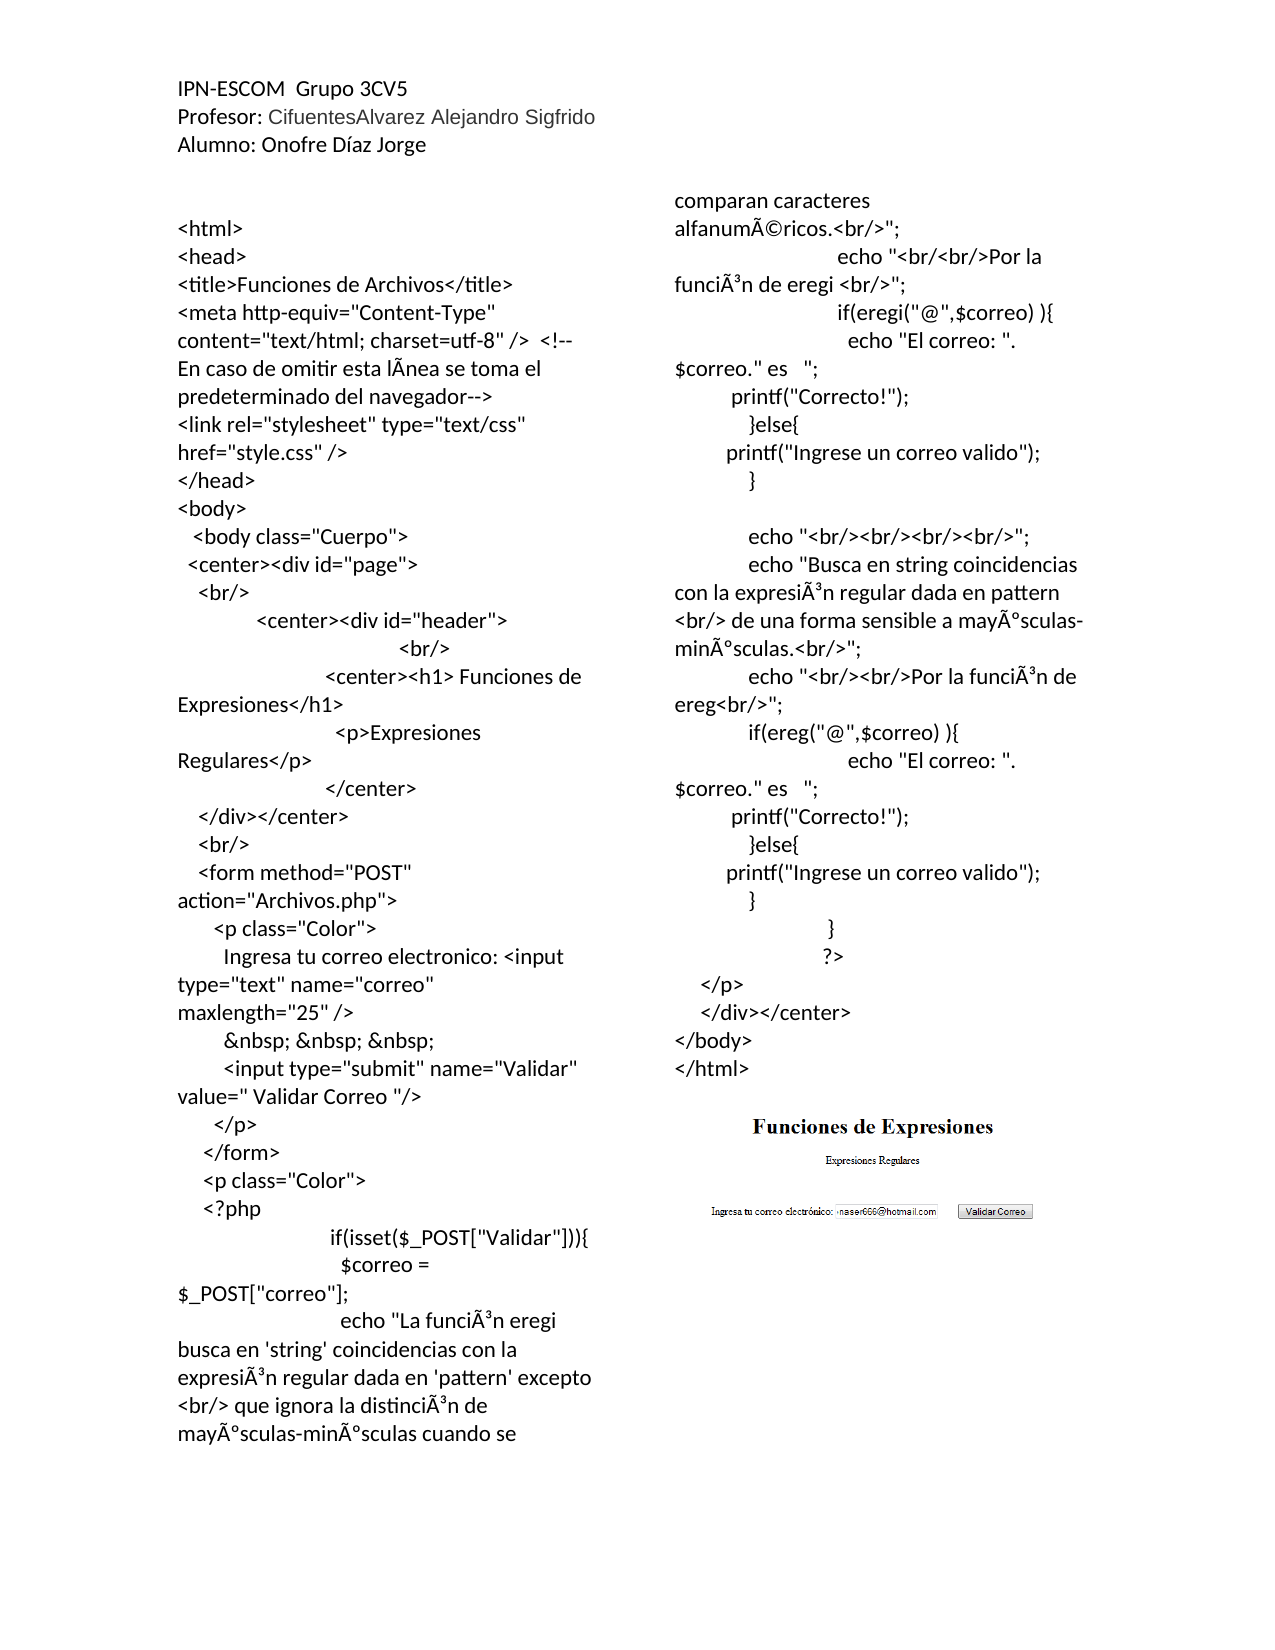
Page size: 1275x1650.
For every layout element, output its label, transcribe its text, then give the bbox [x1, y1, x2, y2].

picture [674, 1082, 1097, 1267]
text if(eregi("@",$correo) ){ [674, 298, 1098, 326]
text <center><div id="header"> [177, 606, 601, 634]
text <br/> [177, 830, 601, 858]
text </body> [674, 1026, 1098, 1054]
text <p>Expresiones Regulares</p> [177, 718, 601, 774]
text Ingresa tu correo electronico: <input type="text" name="correo" maxlength="25" /> [177, 942, 601, 1026]
text <br/> [177, 634, 601, 662]
text echo "El correo: ".$correo." es "; [674, 326, 1098, 382]
text echo "La funciÃ³n eregi busca en 'string' coincidencias con la expresiÃ³n regular dada en 'pattern' excepto <br/> que ignora la distinciÃ³n de mayÃºsculas-minÃºsculas cuando se comparan caracteres alfanumÃ©ricos.<br/>"; [177, 1307, 601, 1447]
text <p class="Color"> [177, 1167, 601, 1194]
text echo "<br/><br/><br/><br/>"; [674, 522, 1098, 550]
text <form method="POST" action="Archivos.php"> [177, 858, 601, 914]
text $correo = $_POST["correo"]; [177, 1251, 601, 1307]
text </div></center> [674, 998, 1098, 1026]
text echo "<br/><br/>Por la funciÃ³n de ereg<br/>"; [674, 662, 1098, 718]
text </form> [177, 1138, 601, 1167]
text </div></center> [177, 802, 601, 830]
text <center><div id="page"> [177, 550, 601, 578]
text } [674, 914, 1098, 942]
text if(ereg("@",$correo) ){ [674, 718, 1098, 746]
text </p> [177, 1111, 601, 1138]
text printf("Ingrese un correo valido"); [674, 438, 1098, 466]
text </center> [177, 774, 601, 802]
text <body> [177, 494, 601, 522]
text <head> [177, 242, 601, 270]
text <input type="submit" name="Validar" value=" Validar Correo "/> [177, 1054, 601, 1111]
text echo "<br/<br/>Por la funciÃ³n de eregi <br/>"; [674, 242, 1098, 298]
text <?php [177, 1194, 601, 1223]
text if(isset($_POST["Validar"])){ [177, 1223, 601, 1251]
text } [674, 466, 1098, 494]
text <html> [177, 214, 601, 242]
text echo "Busca en string coincidencias con la expresiÃ³n regular dada en pattern <br/> de una forma sensible a mayÃºsculas-minÃºsculas.<br/>"; [674, 550, 1098, 662]
text <p class="Color"> [177, 914, 601, 942]
text }else{ [674, 410, 1098, 438]
text }else{ [674, 830, 1098, 858]
text printf("Correcto!"); [674, 802, 1098, 830]
text echo "El correo: ".$correo." es "; [674, 746, 1098, 802]
text } [674, 886, 1098, 914]
text </p> [674, 970, 1098, 998]
text <body class="Cuerpo"> [177, 522, 601, 550]
text ?> [674, 942, 1098, 970]
text printf("Ingrese un correo valido"); [674, 858, 1098, 886]
text printf("Correcto!"); [674, 382, 1098, 410]
text <center><h1> Funciones de Expresiones</h1> [177, 662, 601, 718]
text <br/> [177, 578, 601, 606]
text <link rel="stylesheet" type="text/css" href="style.css" /> [177, 410, 601, 466]
text <meta http-equiv="Content-Type" content="text/html; charset=utf-8" /> <!-- En caso de omitir esta lÃnea se toma el predeterminado del navegador--> [177, 298, 601, 410]
text <title>Funciones de Archivos</title> [177, 270, 601, 298]
text </head> [177, 466, 601, 494]
text &nbsp; &nbsp; &nbsp; [177, 1026, 601, 1054]
text </html> [674, 1054, 1098, 1082]
text echo "La funciÃ³n eregi busca en 'string' coincidencias con la expresiÃ³n regular dada en 'pattern' excepto <br/> que ignora la distinciÃ³n de mayÃºsculas-minÃºsculas cuando se comparan caracteres alfanumÃ©ricos.<br/>"; [674, 186, 1098, 242]
